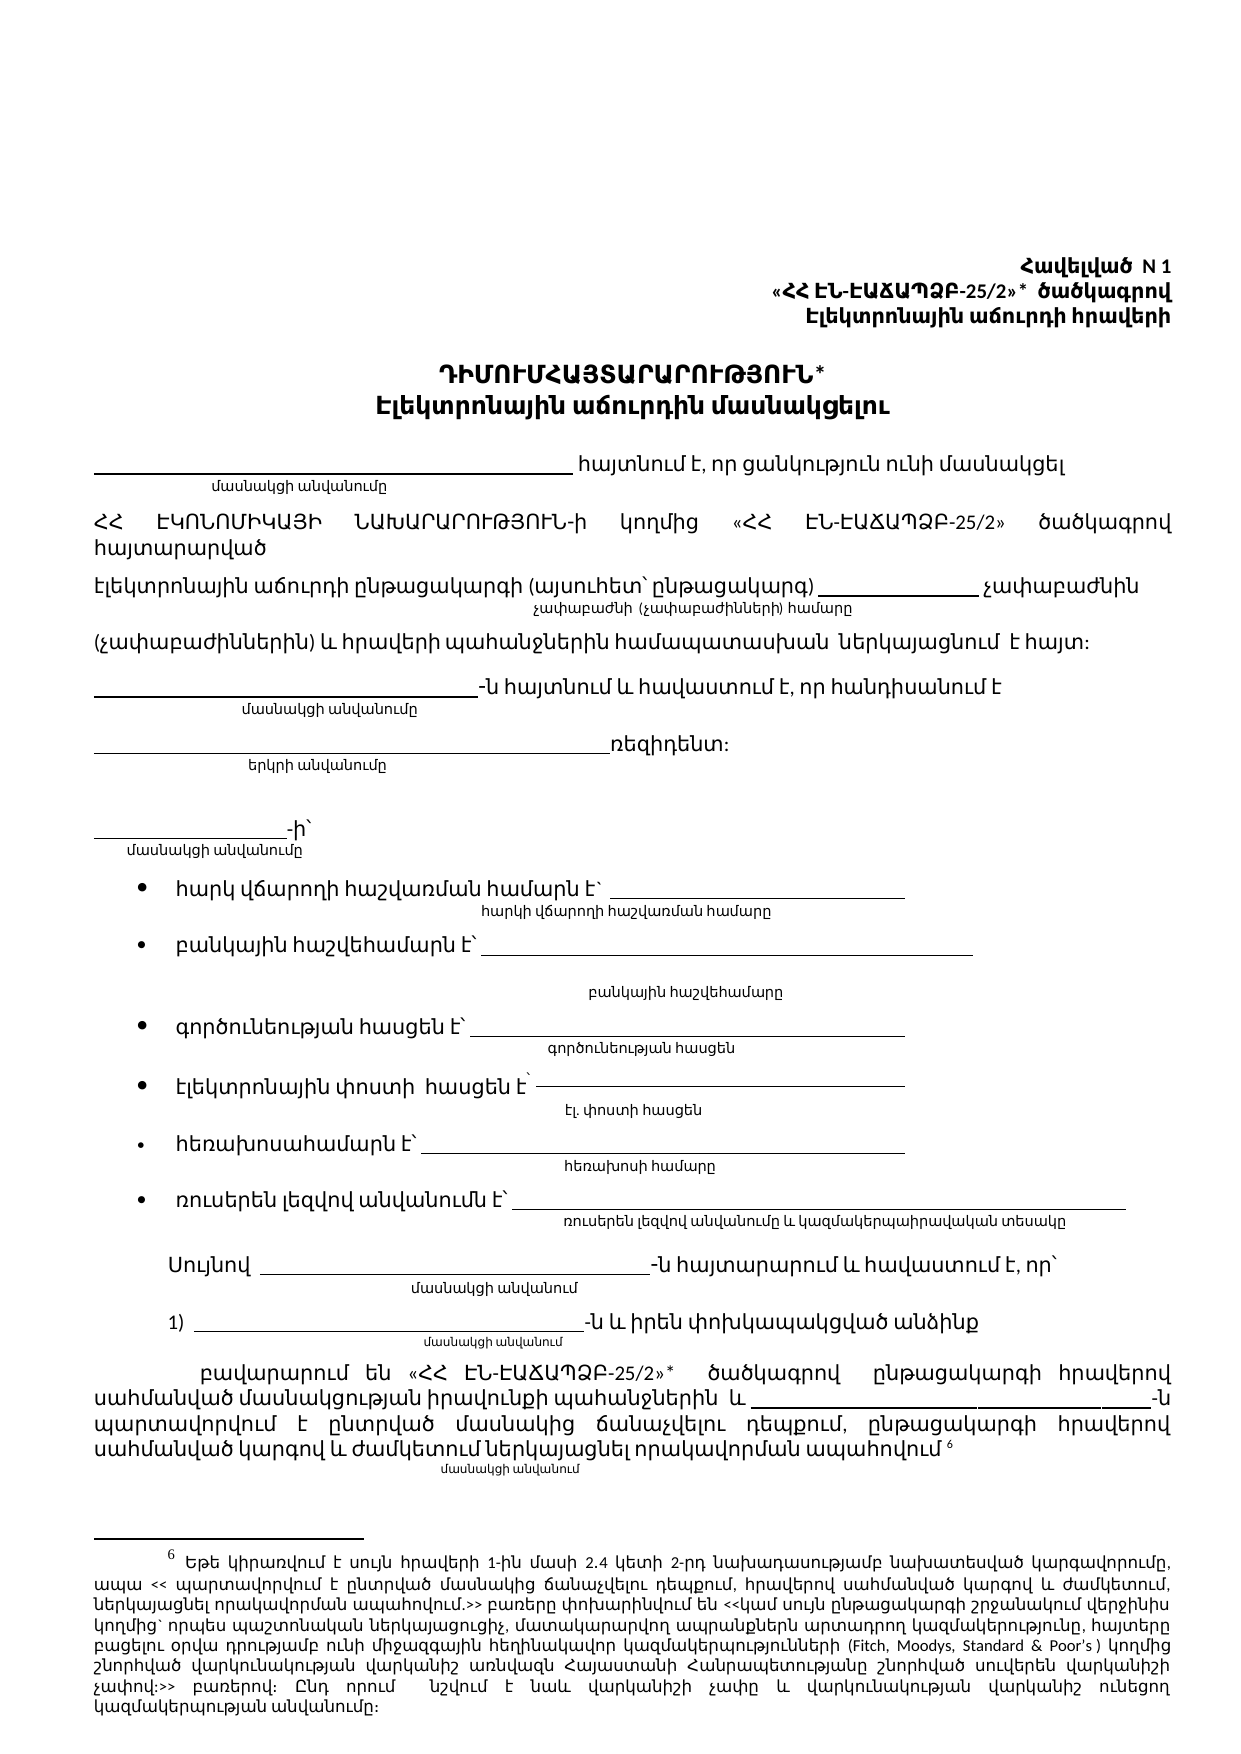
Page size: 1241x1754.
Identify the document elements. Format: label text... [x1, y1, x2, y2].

list բանկային հաշվեհամարն է՝ [138, 933, 1171, 983]
text ռուսերեն լեզվով անվանումը և կազմակերպաիրավական տեսակը [94, 1213, 1171, 1243]
text Սույնով -ն հայտարարում և հավաստում է, որ՝ [94, 1248, 1171, 1279]
text գործունեության հասցեն [94, 1040, 1171, 1070]
text -ն հայտնում և հավաստում է, որ հանդիսանում է [94, 670, 1171, 701]
list էլեկտրոնային փոստի հասցեն է՝ [138, 1070, 1171, 1101]
text ԴԻՄՈՒՄՀԱՅՏԱՐԱՐՈՒԹՅՈՒՆ* [94, 360, 1171, 390]
text մասնակցի անվանում [94, 1335, 1171, 1360]
text մասնակցի անվանում [94, 1462, 1171, 1487]
list հարկ վճարողի հաշվառման համարն է` [138, 872, 1171, 902]
text հարկի վճարողի հաշվառման համարը [94, 902, 1171, 933]
text էլեկտրոնային աճուրդի ընթացակարգի (այսուհետ՝ ընթացակարգ) չափաբաժնին [94, 573, 1171, 599]
subtitle Էլեկտրոնային աճուրդին մասնակցելու [94, 390, 1171, 421]
text մասնակցի անվանումը [94, 477, 1171, 507]
text Էլեկտրոնային աճուրդի հրավերի [94, 304, 1171, 329]
text (չափաբաժիններին) և հրավերի պահանջներին համապատասխան ներկայացնում է հայտ: [94, 629, 1171, 655]
text երկրի անվանումը [94, 756, 1171, 787]
text -ի՝ [94, 816, 1171, 841]
text 1) -ն և իրեն փոխկապակցված անձինք [94, 1309, 1171, 1335]
text մասնակցի անվանում [94, 1279, 1171, 1309]
text մասնակցի անվանումը [94, 701, 1171, 731]
text «ՀՀ ԷՆ-ԷԱՃԱՊՁԲ-25/2»* ծածկագրով [94, 278, 1171, 304]
list հեռախոսահամարն է՝ [138, 1131, 1171, 1157]
text մասնակցի անվանումը [94, 841, 1171, 872]
text բանկային հաշվեհամարը [94, 983, 1171, 1014]
list գործունեության հասցեն է՝ [138, 1014, 1171, 1040]
text հայտնում է, որ ցանկություն ունի մասնակցել [94, 451, 1171, 477]
text չափաբաժնի (չափաբաժինների) համարը [94, 599, 1171, 629]
text ՀՀ ԷԿՈՆՈՄԻԿԱՅԻ ՆԱԽԱՐԱՐՈՒԹՅՈՒՆ-ի կողմից «ՀՀ ԷՆ-ԷԱՃԱՊՁԲ-25/2» ծածկագրով հայտարարված [94, 507, 1171, 561]
list ռուսերեն լեզվով անվանումն է՝ [138, 1187, 1171, 1213]
text բավարարում են «ՀՀ ԷՆ-ԷԱՃԱՊՁԲ-25/2»* ծածկագրով ընթացակարգի հրավերով սահմանված մասնակցության իրավունքի պահանջներին և -ն պարտավորվում է ընտրված մասնակից ճանաչվելու դեպքում, ընթացակարգի հրավերով սահմանված կարգով և ժամկետում ներկայացնել որակավորման ապահովում [94, 1360, 1171, 1462]
text էլ. փոստի հասցեն [94, 1101, 1171, 1131]
text ռեզիդենտ: [94, 731, 1171, 756]
text հեռախոսի համարը [462, 1157, 1171, 1187]
text Հավելված N 1 [94, 253, 1171, 278]
